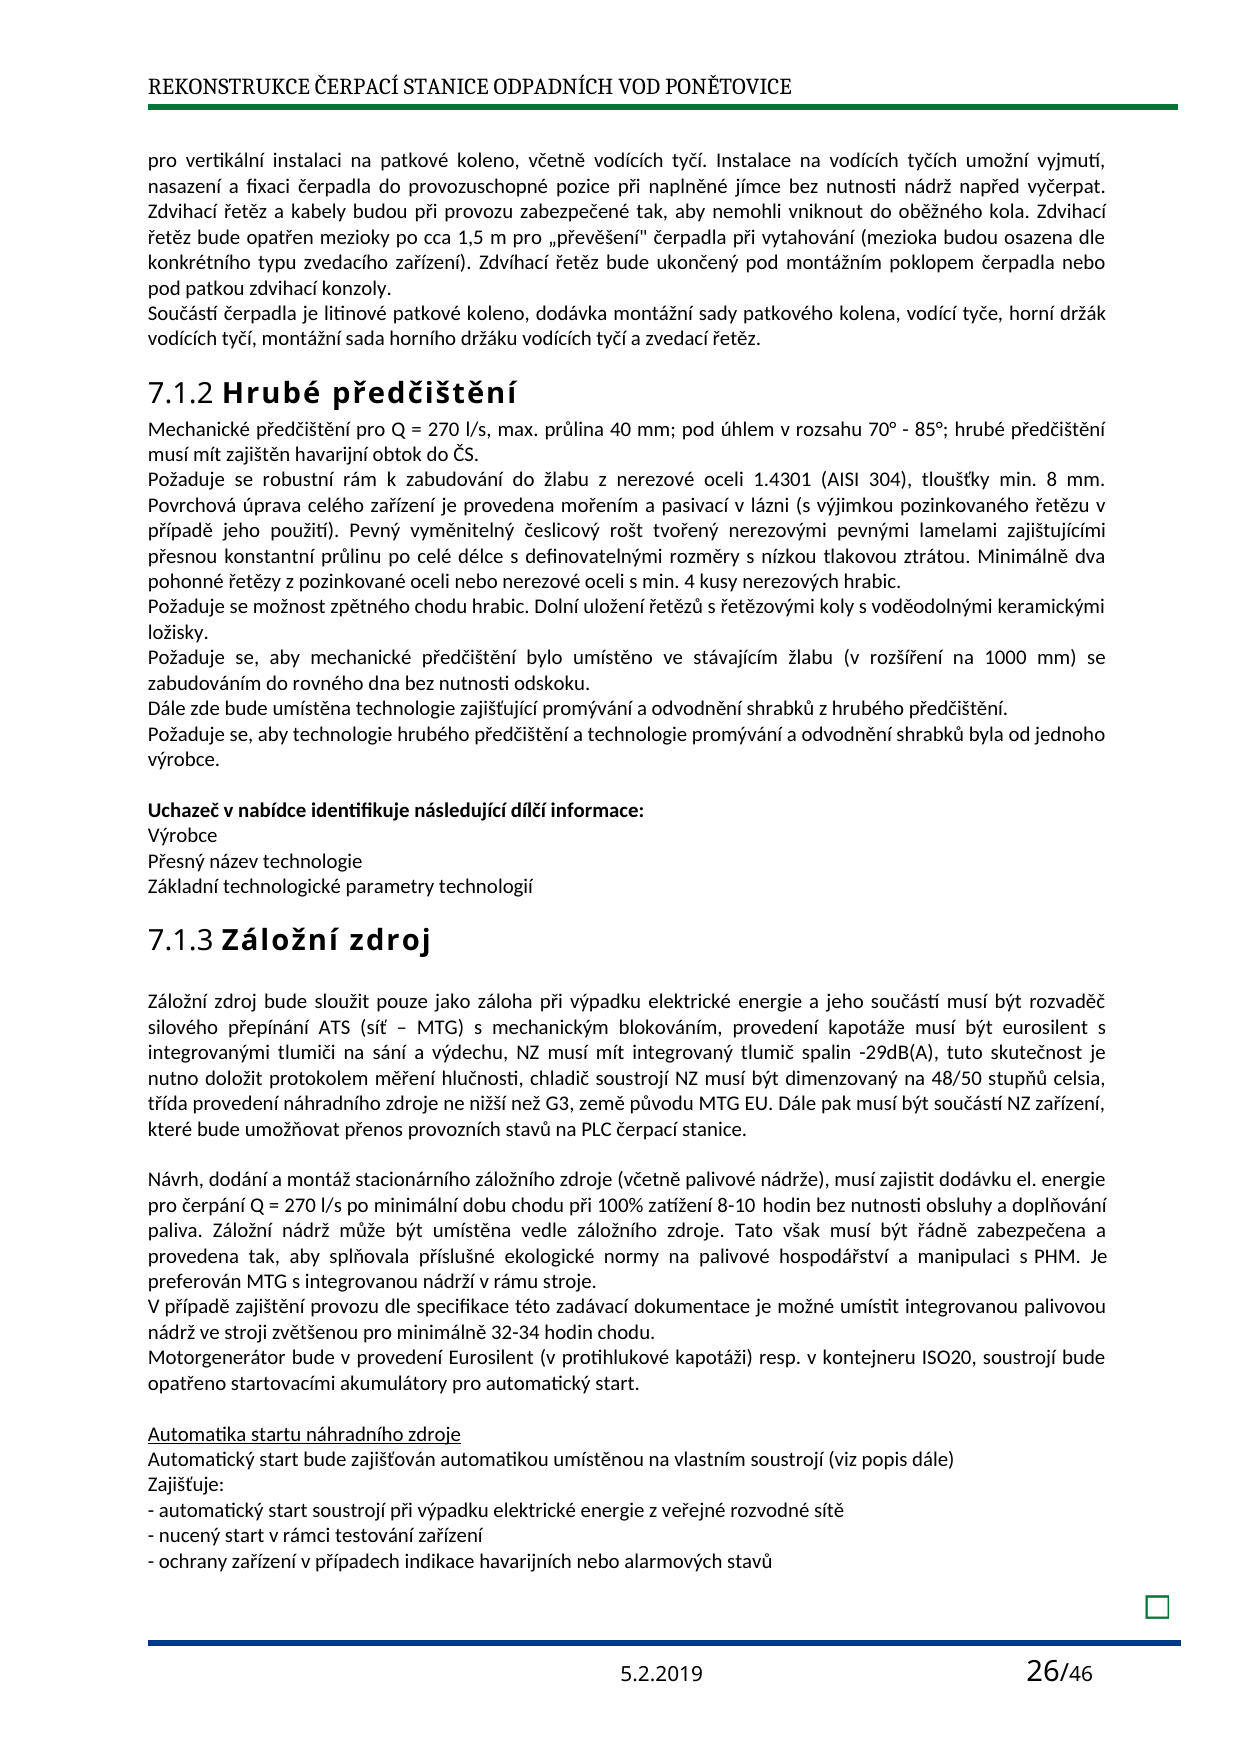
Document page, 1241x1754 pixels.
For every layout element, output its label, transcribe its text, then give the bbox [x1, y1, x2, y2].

subtitle Záložní zdroj [148, 919, 1107, 959]
text Dále zde bude umístěna technologie zajišťující promývání a odvodnění shrabků z hrubého předčištění. [148, 695, 1107, 721]
text - nucený start v rámci testování zařízení [148, 1522, 1107, 1548]
text Návrh, dodání a montáž stacionárního záložního zdroje (včetně palivové nádrže), musí zajistit dodávku el. energie pro čerpání Q = 270 l/s po minimální dobu chodu při 100% zatížení 8-10 hodin bez nutnosti obsluhy a doplňování paliva. Záložní nádrž může být umístěna vedle záložního zdroje. Tato však musí být řádně zabezpečena a provedena tak, aby splňovala příslušné ekologické normy na palivové hospodářství a manipulaci s PHM. Je preferován MTG s integrovanou nádrží v rámu stroje. [148, 1167, 1107, 1294]
text Záložní zdroj bude sloužit pouze jako záloha při výpadku elektrické energie a jeho součástí musí být rozvaděč silového přepínání ATS (síť – MTG) s mechanickým blokováním, provedení kapotáže musí být eurosilent s integrovanými tlumiči na sání a výdechu, NZ musí mít integrovaný tlumič spalin -29dB(A), tuto skutečnost je nutno doložit protokolem měření hlučnosti, chladič soustrojí NZ musí být dimenzovaný na 48/50 stupňů celsia, třída provedení náhradního zdroje ne nižší než G3, země původu MTG EU. Dále pak musí být součástí NZ zařízení, které bude umožňovat přenos provozních stavů na PLC čerpací stanice. [148, 989, 1107, 1141]
text Mechanické předčištění pro Q = 270 l/s, max. průlina 40 mm; pod úhlem v rozsahu 70° - 85°; hrubé předčištění musí mít zajištěn havarijní obtok do ČS. [148, 416, 1107, 467]
text Výrobce [148, 822, 1107, 848]
text Motorgenerátor bude v provedení Eurosilent (v protihlukové kapotáži) resp. v kontejneru ISO20, soustrojí bude opatřeno startovacími akumulátory pro automatický start. [148, 1344, 1107, 1395]
text Požaduje se, aby mechanické předčištění bylo umístěno ve stávajícím žlabu (v rozšíření na 1000 mm) se zabudováním do rovného dna bez nutnosti odskoku. [148, 644, 1107, 695]
subtitle Hrubé předčištění [148, 372, 1107, 412]
text Součástí čerpadla je litinové patkové koleno, dodávka montážní sady patkového kolena, vodící tyče, horní držák vodících tyčí, montážní sada horního držáku vodících tyčí a zvedací řetěz. [148, 300, 1107, 351]
text - ochrany zařízení v případech indikace havarijních nebo alarmových stavů [148, 1548, 1107, 1573]
text Zajišťuje: [148, 1472, 1107, 1497]
text - automatický start soustrojí při výpadku elektrické energie z veřejné rozvodné sítě [148, 1497, 1107, 1522]
text Požaduje se robustní rám k zabudování do žlabu z nerezové oceli 1.4301 (AISI 304), tloušťky min. 8 mm. Povrchová úprava celého zařízení je provedena mořením a pasivací v lázni (s výjimkou pozinkovaného řetězu v případě jeho použití). Pevný vyměnitelný česlicový rošt tvořený nerezovými pevnými lamelami zajištujícími přesnou konstantní průlinu po celé délce s definovatelnými rozměry s nízkou tlakovou ztrátou. Minimálně dva pohonné řetězy z pozinkované oceli nebo nerezové oceli s min. 4 kusy nerezových hrabic. [148, 467, 1107, 594]
text Automatika startu náhradního zdroje [148, 1421, 1107, 1446]
picture [1145, 1595, 1170, 1619]
text Uchazeč v nabídce identifikuje následující dílčí informace: [148, 797, 1107, 822]
text Automatický start bude zajišťován automatikou umístěnou na vlastním soustrojí (viz popis dále) [148, 1446, 1107, 1472]
text Požaduje se, aby technologie hrubého předčištění a technologie promývání a odvodnění shrabků byla od jednoho výrobce. [148, 721, 1107, 772]
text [148, 148, 1107, 300]
text V případě zajištění provozu dle specifikace této zadávací dokumentace je možné umístit integrovanou palivovou nádrž ve stroji zvětšenou pro minimálně 32-34 hodin chodu. [148, 1294, 1107, 1344]
text Požaduje se možnost zpětného chodu hrabic. Dolní uložení řetězů s řetězovými koly s voděodolnými keramickými ložisky. [148, 594, 1107, 644]
text Přesný název technologie [148, 848, 1107, 873]
text Základní technologické parametry technologií [148, 873, 1107, 899]
